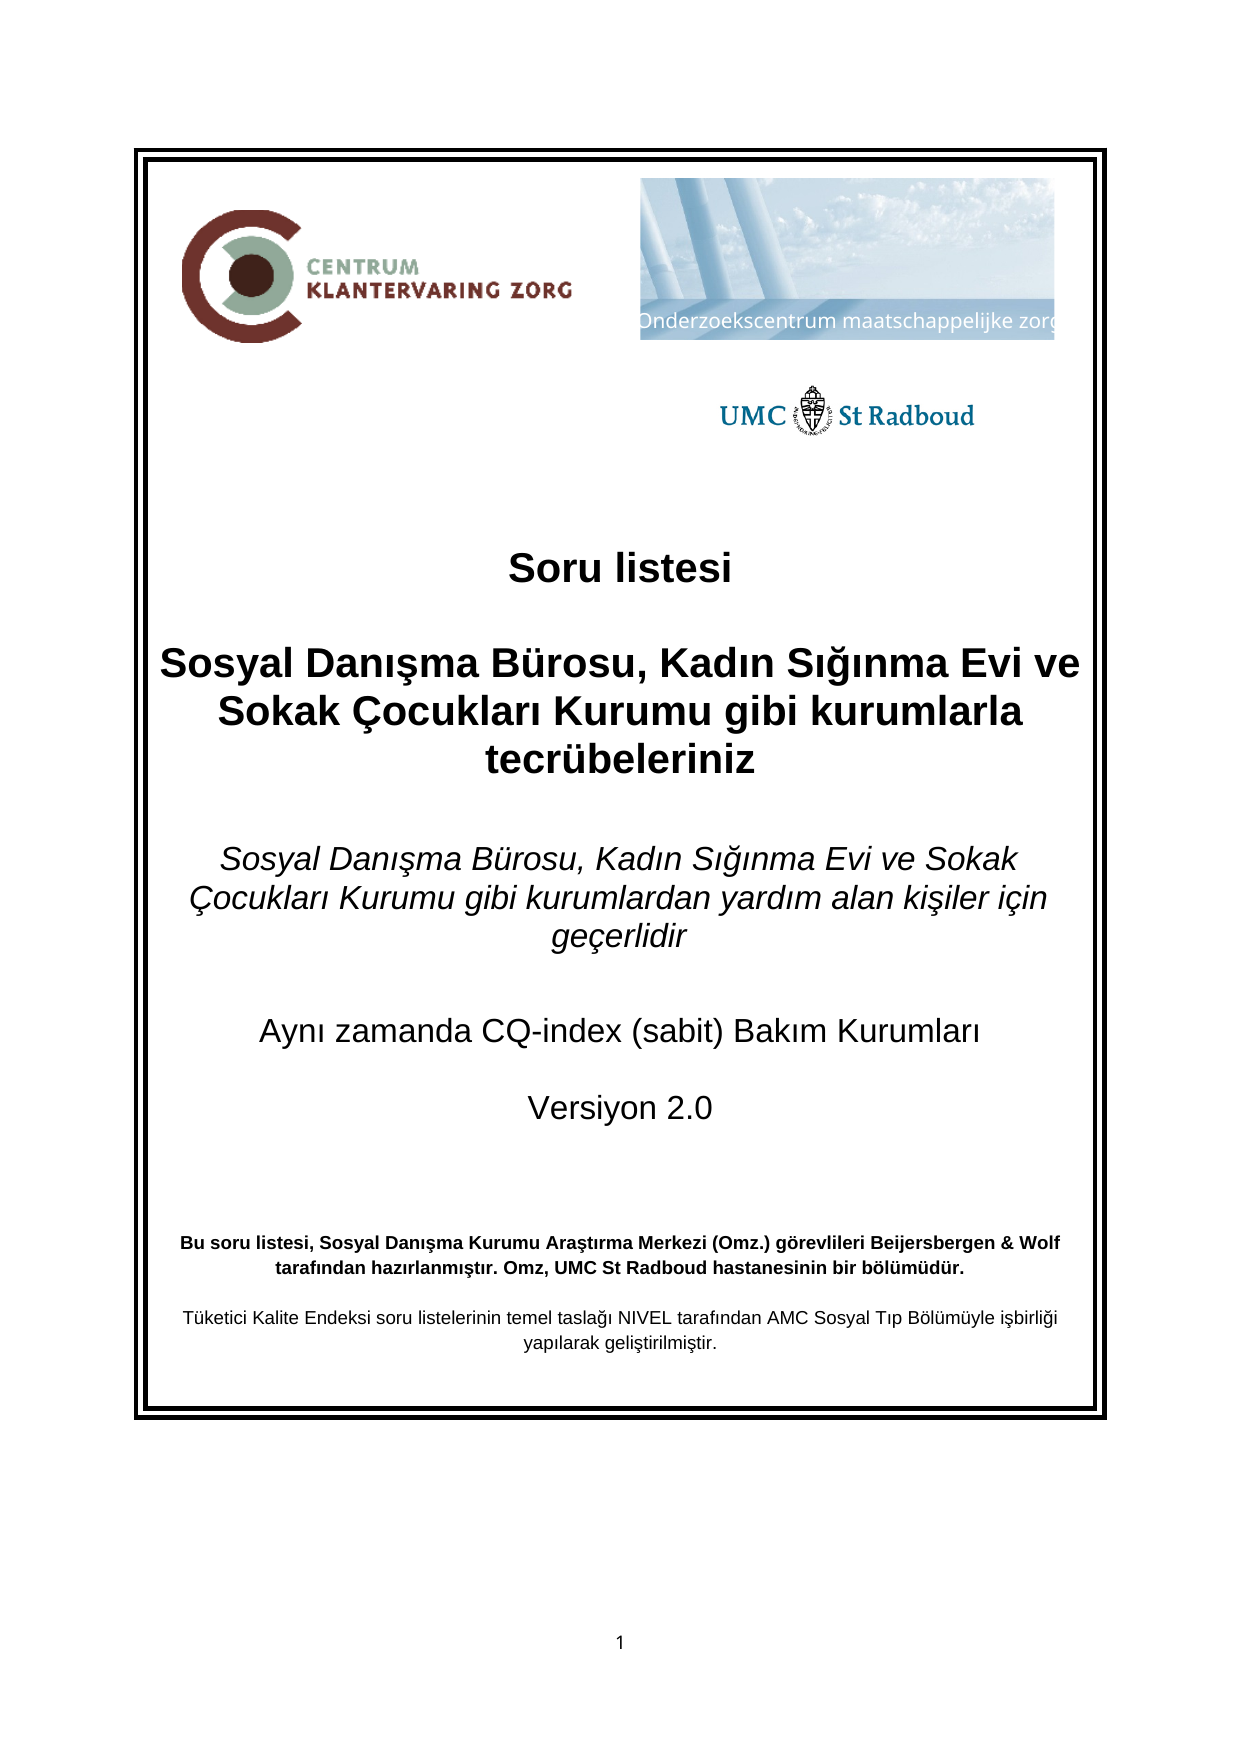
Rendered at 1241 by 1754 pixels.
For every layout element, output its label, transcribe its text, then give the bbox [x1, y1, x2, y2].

picture [709, 371, 984, 450]
picture [640, 178, 1055, 340]
text Aynı zamanda CQ-index (sabit) Bakım Kurumları [148, 1011, 1093, 1050]
picture [640, 315, 649, 327]
text Sosyal Danışma Bürosu, Kadın Sığınma Evi ve Sokak Çocukları Kurumu gibi kurumlardan yardım alan kişiler için geçerlidir [148, 839, 1093, 954]
text Tüketici Kalite Endeksi soru listelerinin temel taslağı NIVEL tarafından AMC Sosyal Tıp Bölümüyle işbirliği yapılarak geliştirilmiştir. [148, 1304, 1093, 1354]
picture [182, 210, 572, 343]
text Versiyon 2.0 [148, 1088, 1093, 1127]
text Bu soru listesi, Sosyal Danışma Kurumu Araştırma Merkezi (Omz.) görevlileri Beijersbergen & Wolf tarafından hazırlanmıştır. Omz, UMC St Radboud hastanesinin bir bölümüdür. [148, 1229, 1093, 1279]
text Soru listesi [148, 543, 1093, 591]
text Sosyal Danışma Bürosu, Kadın Sığınma Evi ve Sokak Çocukları Kurumu gibi kurumlarla tecrübeleriniz [148, 639, 1093, 782]
